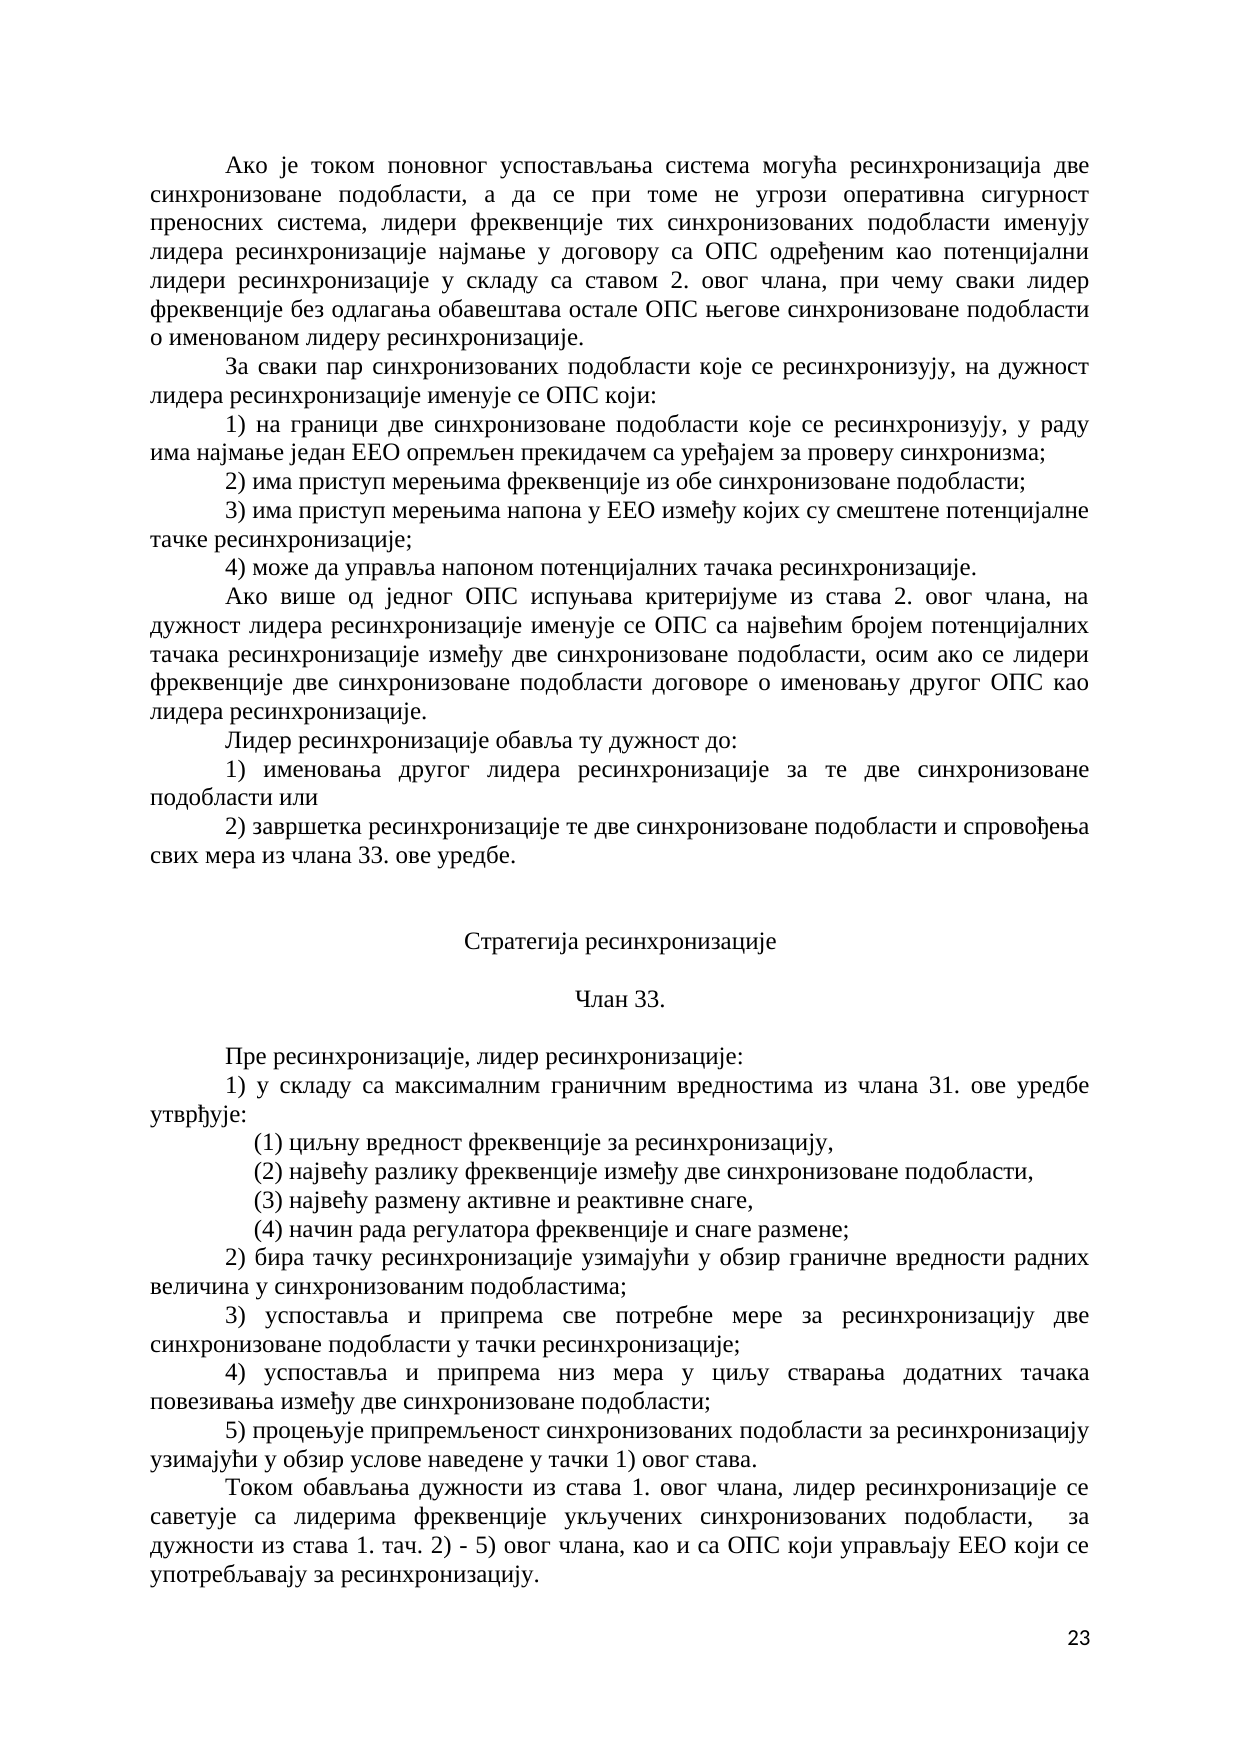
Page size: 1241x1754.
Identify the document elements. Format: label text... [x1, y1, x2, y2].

text 4) успоставља и припрема низ мера у циљу стварања додатних тачака повезивања између две синхронизоване подобласти; [150, 1357, 1090, 1415]
text Пре ресинхронизације, лидер ресинхронизације: [150, 1041, 1090, 1070]
text 1) именовања другог лидера ресинхронизације за те две синхронизоване подобласти или [150, 754, 1090, 811]
text 1) на граници две синхронизоване подобласти које се ресинхронизују, у раду има најмање један ЕЕО опремљен прекидачем са уређајем за проверу синхронизма; [150, 409, 1090, 466]
text Члан 33. [150, 984, 1090, 1012]
text 2) бира тачку ресинхронизације узимајући у обзир граничне вредности радних величина у синхронизованим подобластима; [150, 1242, 1090, 1300]
text Ако више од једног ОПС испуњава критеријуме из става 2. овог члана, на дужност лидера ресинхронизације именује се ОПС са највећим бројем потенцијалних тачака ресинхронизације између две синхронизоване подобласти, осим ако се лидери фреквенције две синхронизоване подобласти договоре о именовању другог ОПС као лидера ресинхронизације. [150, 581, 1090, 725]
list циљну вредност фреквенције за ресинхронизацију, [253, 1127, 1090, 1156]
text 2) завршетка ресинхронизације те две синхронизоване подобласти и спровођења свих мера из члана 33. ове уредбе. [150, 811, 1090, 869]
text 5) процењује припремљеност синхронизованих подобласти за ресинхронизацију узимајући у обзир услове наведене у тачки 1) овог става. [150, 1415, 1090, 1472]
text Ако је током поновног успостављања система могућа ресинхронизација двe синхронизованe подобласти, а да се при томе не угрози оперативна сигурност преносних система, лидери фреквенције тих синхронизованих подобласти именују лидера ресинхронизације најмање у договору са ОПС одређеним као потенцијални лидери ресинхронизације у складу са ставом 2. овог члана, при чему сваки лидер фреквенције без одлагања обавештава остале ОПС његове синхронизоване подобласти о именованом лидеру ресинхронизације. [150, 150, 1090, 351]
text Стратегија ресинхронизације [150, 926, 1090, 955]
list начин рада регулатора фреквенције и снаге размене; [253, 1214, 1090, 1242]
text 1) у складу са максималним граничним вредностима из члана 31. ове уредбе утврђује: [150, 1070, 1090, 1127]
text 4) може да управља напоном потенцијалних тачака ресинхронизације. [150, 552, 1090, 581]
text Током обављања дужности из става 1. овог члана, лидер ресинхронизације се саветује са лидерима фреквенције укључених синхронизованих подобласти, за дужности из става 1. тач. 2) - 5) овог члана, као и са ОПС који управљају ЕЕО који се употребљавају за ресинхронизацију. [150, 1472, 1090, 1587]
list највећу разлику фреквенције између две синхронизоване подобласти, [253, 1156, 1090, 1185]
text 2) има приступ мерењима фреквенције из обе синхронизоване подобласти; [150, 466, 1090, 495]
text 3) успоставља и припрема све потребне мере за ресинхронизацију две синхронизоване подобласти у тачки ресинхронизације; [150, 1300, 1090, 1357]
text За сваки пар синхронизованих подобласти које се ресинхронизују, на дужност лидера ресинхронизације именује се ОПС који: [150, 351, 1090, 409]
text 3) има приступ мерењима напона у ЕEО између којих су смештене потенцијалне тачке ресинхронизације; [150, 495, 1090, 552]
list највећу размену активне и реактивне снаге, [253, 1185, 1090, 1214]
text Лидер ресинхронизације обавља ту дужност до: [150, 725, 1090, 754]
